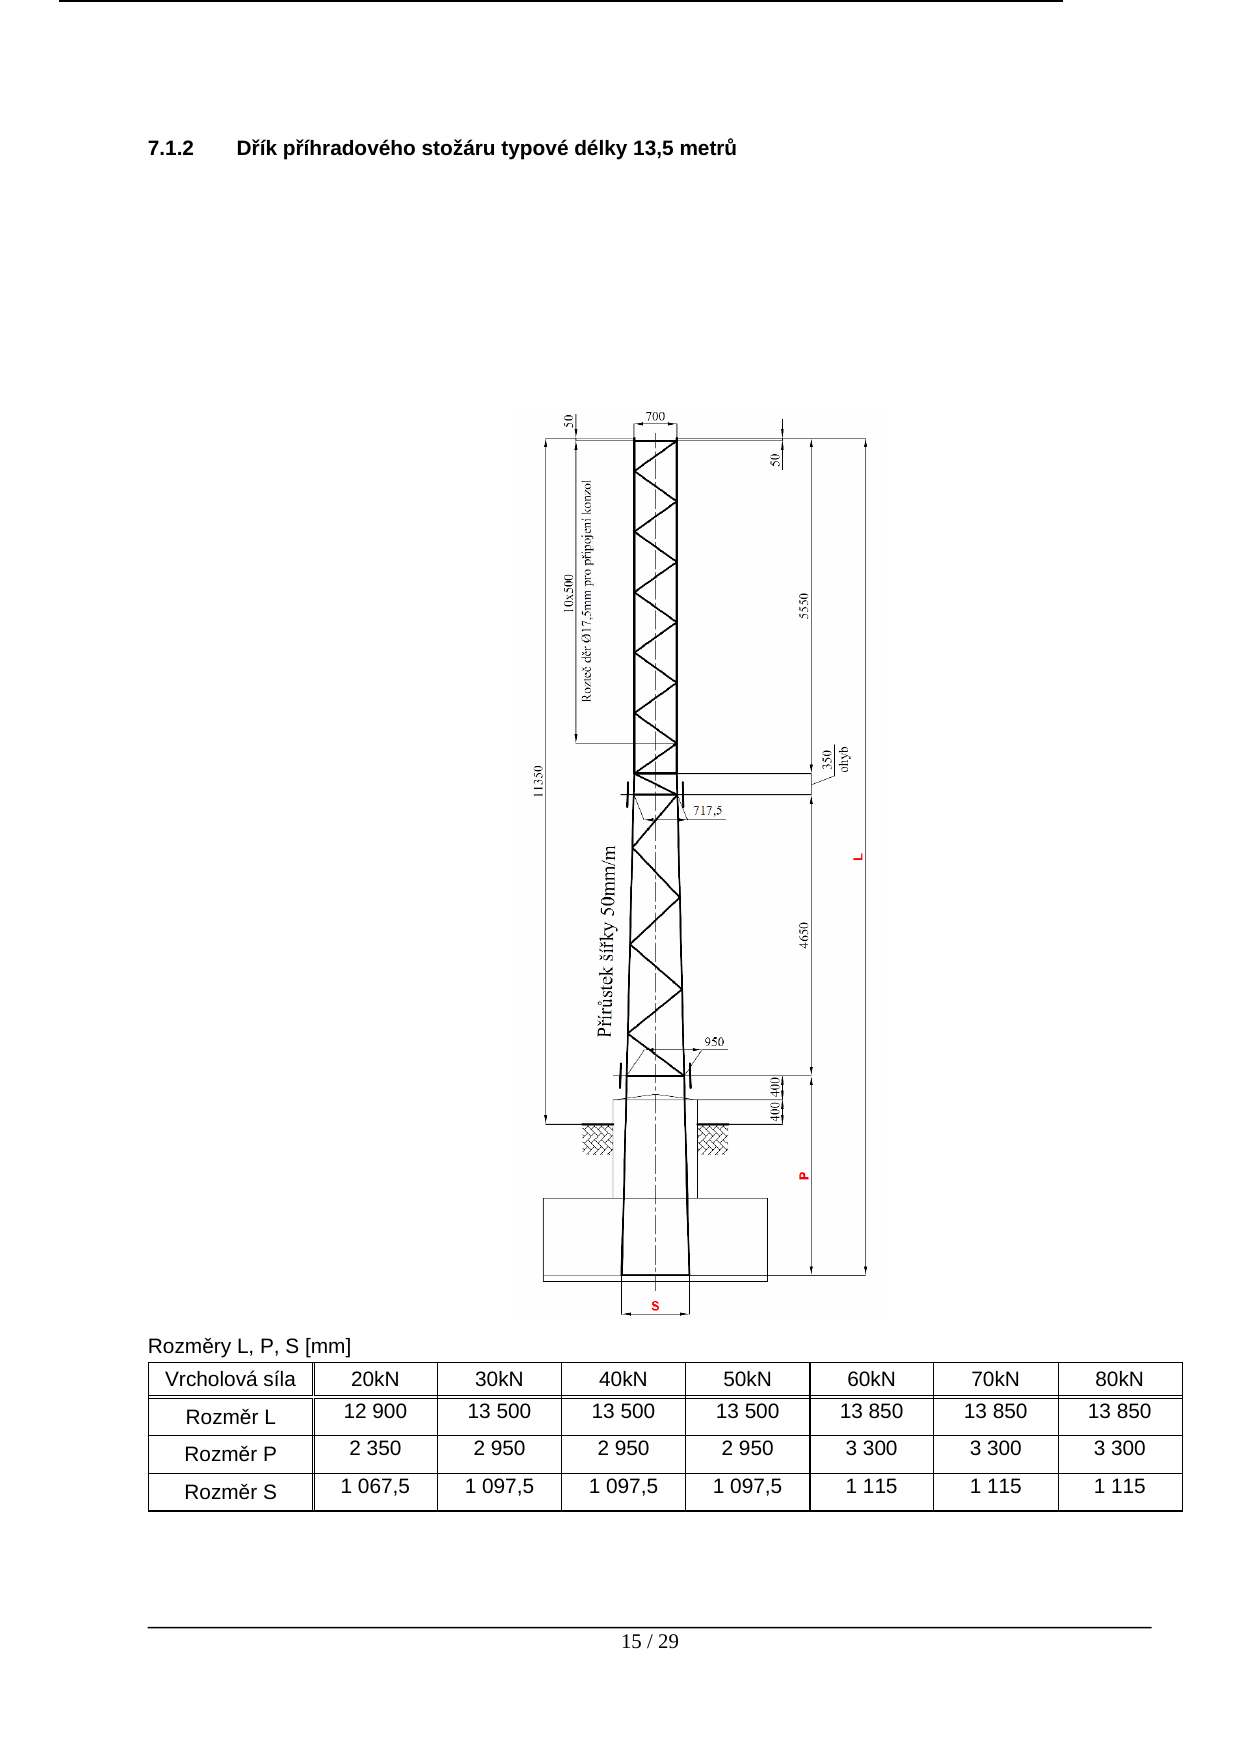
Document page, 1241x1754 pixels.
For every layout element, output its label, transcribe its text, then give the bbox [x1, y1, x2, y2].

table_cell 13 850 [934, 1399, 1058, 1435]
table_cell 2 350 [315, 1436, 437, 1472]
table_header 80kN [1059, 1363, 1182, 1395]
table_header 60kN [811, 1363, 933, 1395]
table_cell 13 500 [438, 1399, 561, 1435]
table_cell 1 097,5 [562, 1474, 685, 1510]
table_cell 13 500 [686, 1399, 809, 1435]
table_header 40kN [562, 1363, 685, 1395]
table_header 30kN [438, 1363, 561, 1395]
table_cell 3 300 [1059, 1436, 1182, 1472]
table_cell 12 900 [315, 1399, 437, 1435]
table_cell 1 115 [1059, 1474, 1182, 1510]
table_cell 3 300 [934, 1436, 1058, 1472]
text Rozměry L, P, S [mm] [148, 1334, 1152, 1358]
table_header [133, 172, 1167, 1330]
table_cell 13 850 [1059, 1399, 1182, 1435]
list Dřík příhradového stožáru typové délky 13,5 metrů [148, 136, 1152, 160]
table_cell 3 300 [811, 1436, 933, 1472]
table_cell 1 115 [934, 1474, 1058, 1510]
table_cell 13 850 [811, 1399, 933, 1435]
table_cell 1 097,5 [438, 1474, 561, 1510]
table_header Vrcholová síla [149, 1363, 312, 1395]
table_header 20kN [315, 1363, 437, 1395]
table_cell 2 950 [438, 1436, 561, 1472]
picture [517, 408, 883, 1319]
table_cell 1 115 [811, 1474, 933, 1510]
table_cell Rozměr P [149, 1436, 312, 1472]
table_cell 13 500 [562, 1399, 685, 1435]
table_cell Rozměr L [149, 1399, 312, 1435]
table_header 50kN [686, 1363, 809, 1395]
table_cell Rozměr S [149, 1474, 312, 1510]
table_cell 1 067,5 [315, 1474, 437, 1510]
table_cell 1 097,5 [686, 1474, 809, 1510]
table_cell 2 950 [562, 1436, 685, 1472]
table_header 70kN [934, 1363, 1058, 1395]
table_cell 2 950 [686, 1436, 809, 1472]
